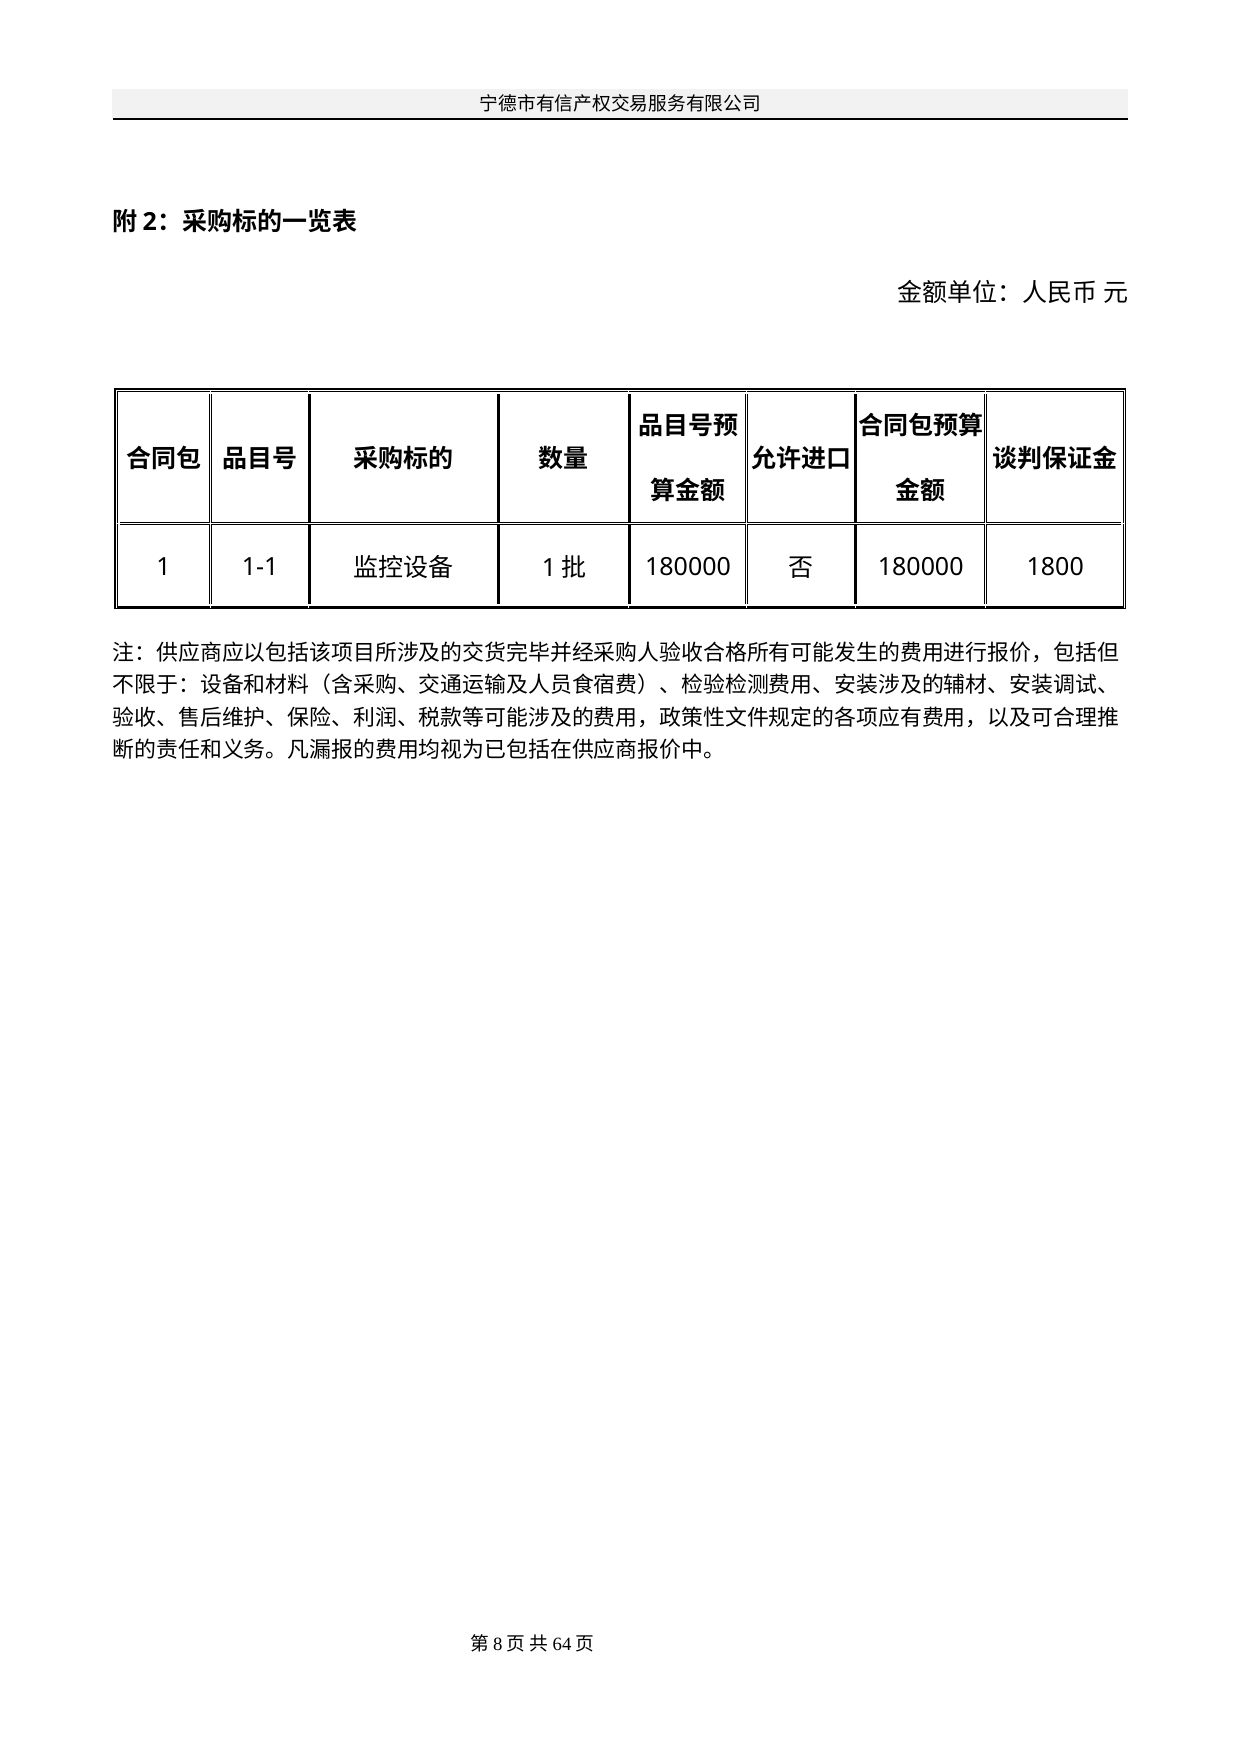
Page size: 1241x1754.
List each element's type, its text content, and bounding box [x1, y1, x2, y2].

table_header 合同包 [118, 392, 211, 521]
table_cell 否 [747, 525, 855, 606]
table_header 品目号预算金额 [629, 392, 747, 521]
table_cell 1800 [986, 521, 1123, 606]
table_header 谈判保证金 [986, 392, 1123, 521]
table_header 允许进口 [747, 392, 855, 521]
table_header 合同包预算金额 [855, 392, 986, 521]
text 金额单位：人民币 元 [112, 258, 1128, 323]
table_header 品目号 [211, 390, 309, 521]
table_cell 180000 [855, 525, 986, 606]
table_cell 1 [118, 521, 211, 606]
title 附2：采购标的一览表 [112, 187, 1128, 252]
table_cell 1-1 [211, 525, 309, 606]
table_cell 监控设备 [309, 525, 498, 606]
table_cell 1批 [498, 525, 629, 606]
title 注：供应商应以包括该项目所涉及的交货完毕并经采购人验收合格所有可能发生的费用进行报价，包括但不限于：设备和材料（含采购、交通运输及人员食宿费）、检验检测费用、安装涉及的辅材、安装调试、验收、售后维护、保险、利润、税款等可能涉及的费用，政策性文件规定的各项应有费用，以及可合理推断的责任和义务。凡漏报的费用均视为已包括在供应商报价中。 [112, 634, 1128, 764]
table_header 数量 [498, 390, 629, 521]
table_header 采购标的 [309, 392, 498, 521]
table_cell 180000 [629, 525, 747, 606]
